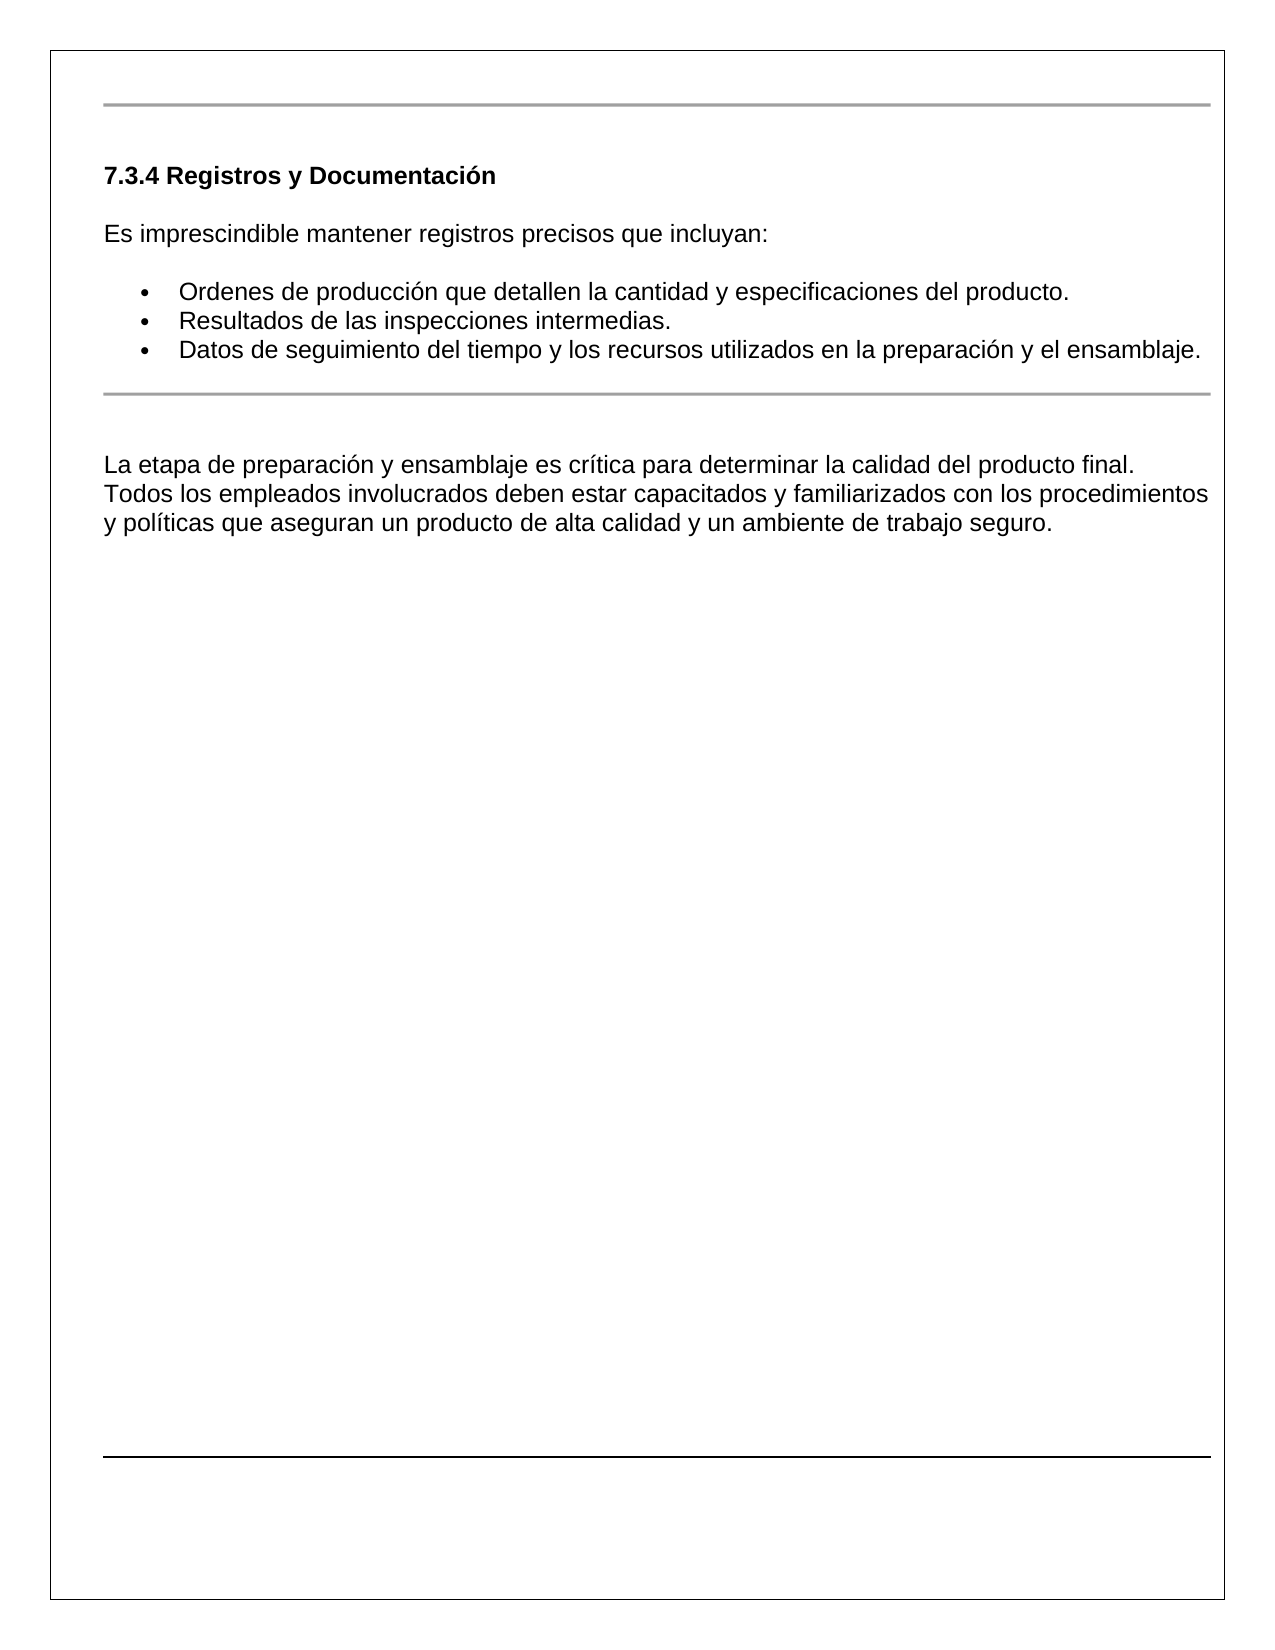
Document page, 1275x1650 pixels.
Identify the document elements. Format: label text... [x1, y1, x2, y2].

list Ordenes de producción que detallen la cantidad y especificaciones del producto. [141, 277, 1211, 306]
text 7.3.4 Registros y Documentación [103, 161, 1211, 190]
text La etapa de preparación y ensamblaje es crítica para determinar la calidad del producto final. Todos los empleados involucrados deben estar capacitados y familiarizados con los procedimientos y políticas que aseguran un producto de alta calidad y un ambiente de trabajo seguro. [103, 451, 1211, 537]
text Es imprescindible mantener registros precisos que incluyan: [103, 219, 1211, 248]
list Resultados de las inspecciones intermedias. [141, 306, 1211, 335]
list Datos de seguimiento del tiempo y los recursos utilizados en la preparación y el ensamblaje. [141, 335, 1211, 363]
